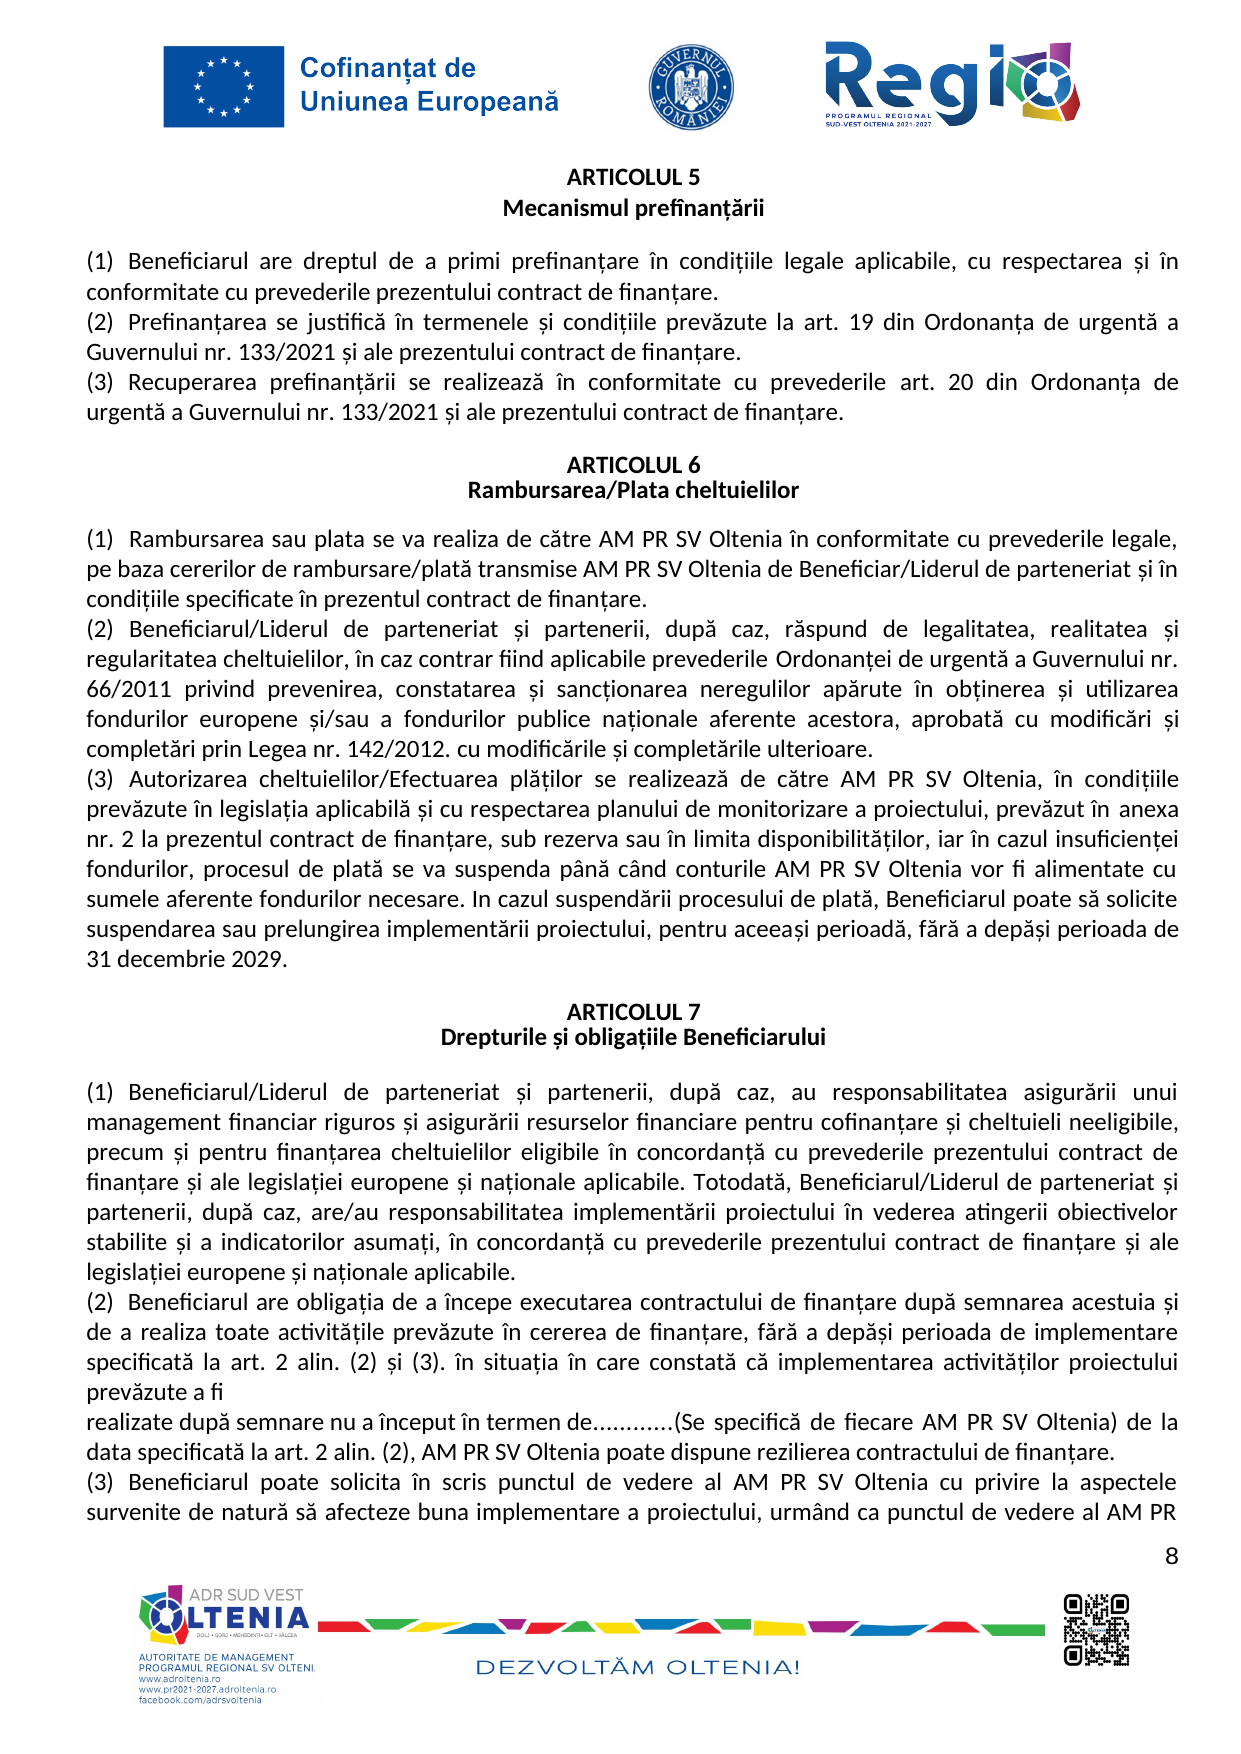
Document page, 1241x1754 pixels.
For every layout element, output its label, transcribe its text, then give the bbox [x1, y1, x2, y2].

list Prefinanţarea se justifică în termenele şi condiţiile prevăzute la art. 19 din Ordonanţa de urgentă a Guvernului nr. 133/2021 şi ale prezentului contract de finanţare. [86, 306, 1179, 366]
picture [158, 42, 561, 131]
list Beneficiarul are dreptul de a primi prefinanţare în condiţiile legale aplicabile, cu respectarea şi în conformitate cu prevederile prezentului contract de finanţare. [86, 245, 1179, 306]
list Beneficiarul/Liderul de parteneriat şi partenerii, după caz, au responsabilitatea asigurării unui management financiar riguros şi asigurării resurselor financiare pentru cofinanţare şi cheltuieli neeligibile, precum şi pentru finanţarea cheltuielilor eligibile în concordanţă cu prevederile prezentului contract de finanţare şi ale legislaţiei europene şi naţionale aplicabile. Totodată, Beneficiarul/Liderul de parteneriat şi partenerii, după caz, are/au responsabilitatea implementării proiectului în vederea atingerii obiectivelor stabilite şi a indicatorilor asumaţi, în concordanţă cu prevederile prezentului contract de finanţare şi ale legislaţiei europene şi naţionale aplicabile. [86, 1076, 1179, 1286]
subtitle ARTICOLUL 5 Mecanismul prefînanţării [88, 161, 1179, 222]
subtitle Rambursarea/Plata cheltuielilor [88, 478, 1179, 504]
list Beneficiarul are obligaţia de a începe executarea contractului de finanţare după semnarea acestuia şi de a realiza toate activităţile prevăzute în cererea de finanţare, fără a depăşi perioada de implementare specificată la art. 2 alin. (2) şi (3). în situaţia în care constată că implementarea activităţilor proiectului prevăzute a fi [86, 1286, 1179, 1406]
list Recuperarea prefinanţării se realizează în conformitate cu prevederile art. 20 din Ordonanţa de urgentă a Guvernului nr. 133/2021 şi ale prezentului contract de finanţare. [86, 366, 1179, 426]
subtitle ARTICOLUL 6 [88, 453, 1179, 478]
subtitle ARTICOLUL 7 [88, 1000, 1179, 1025]
text realizate după semnare nu a început în termen de (Se specifică de fiecare AM PR SV Oltenia) de la data specificată la art. 2 alin. (2), AM PR SV Oltenia poate dispune rezilierea contractului de finanţare. [86, 1406, 1179, 1466]
picture [645, 42, 739, 132]
picture [823, 40, 1082, 129]
list Autorizarea cheltuielilor/Efectuarea plăţilor se realizează de către AM PR SV Oltenia, în condiţiile prevăzute în legislaţia aplicabilă şi cu respectarea planului de monitorizare a proiectului, prevăzut în anexa nr. 2 la prezentul contract de finanţare, sub rezerva sau în limita disponibilităţilor, iar în cazul insuficienţei fondurilor, procesul de plată se va suspenda până când conturile AM PR SV Oltenia vor fi alimentate cu sumele aferente fondurilor necesare. In cazul suspendării procesului de plată, Beneficiarul poate să solicite suspendarea sau prelungirea implementării proiectului, pentru aceeaşi perioadă, fără a depăşi perioada de 31 decembrie 2029. [86, 763, 1179, 973]
list Beneficiarul/Liderul de parteneriat şi partenerii, după caz, răspund de legalitatea, realitatea şi regularitatea cheltuielilor, în caz contrar fiind aplicabile prevederile Ordonanţei de urgentă a Guvernului nr. 66/2011 privind prevenirea, constatarea şi sancţionarea neregulilor apărute în obţinerea şi utilizarea fondurilor europene şi/sau a fondurilor publice naţionale aferente acestora, aprobată cu modificări şi completări prin Legea nr. 142/2012. cu modificările şi completările ulterioare. [86, 613, 1179, 763]
list Rambursarea sau plata se va realiza de către AM PR SV Oltenia în conformitate cu prevederile legale, pe baza cererilor de rambursare/plată transmise AM PR SV Oltenia de Beneficiar/Liderul de parteneriat şi în condiţiile specificate în prezentul contract de finanţare. [86, 523, 1179, 613]
subtitle Drepturile şi obligaţiile Beneficiarului [88, 1025, 1179, 1051]
picture [131, 1582, 1134, 1711]
